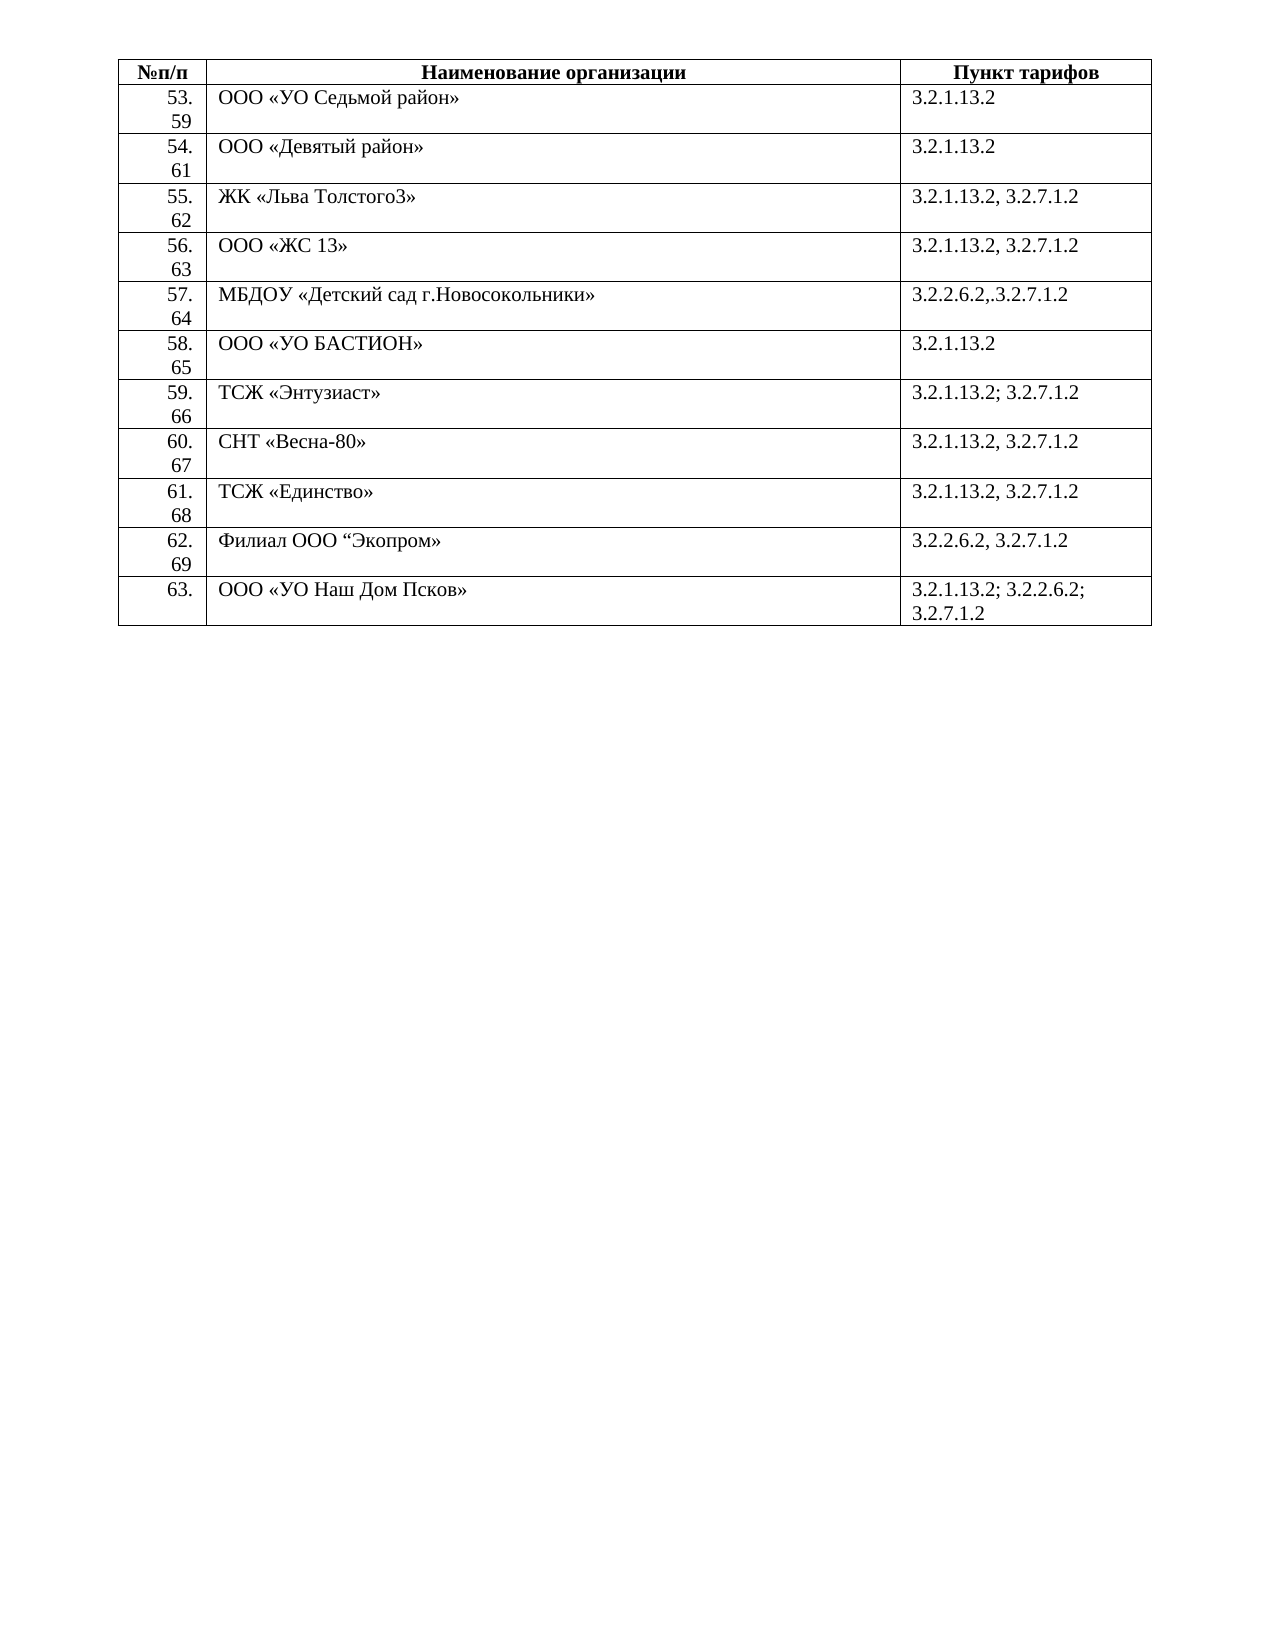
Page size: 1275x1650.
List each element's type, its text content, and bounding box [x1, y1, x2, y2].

table_cell ООО «УО Седьмой район» [207, 85, 900, 133]
table_cell 3.2.2.6.2,.3.2.7.1.2 [901, 282, 1151, 330]
table_cell 3.2.2.6.2, 3.2.7.1.2 [901, 528, 1151, 576]
table_cell 63 [119, 233, 206, 281]
table_header Наименование организации [207, 60, 900, 84]
table_cell ЖК «Льва Толстого3» [207, 184, 900, 232]
table_header №п/п [119, 60, 206, 84]
table_cell ООО «УО Наш Дом Псков» [207, 577, 900, 625]
table_cell 65 [119, 331, 206, 379]
table_cell 67 [119, 429, 206, 477]
table_cell ООО «УО БАСТИОН» [207, 331, 900, 379]
table_cell 69 [119, 528, 206, 576]
table_cell 61 [119, 134, 206, 182]
table_cell 62 [119, 184, 206, 232]
table_header Пункт тарифов [901, 60, 1151, 84]
table_cell 3.2.1.13.2; 3.2.2.6.2; 3.2.7.1.2 [901, 577, 1151, 625]
table_cell ООО «ЖС 13» [207, 233, 900, 281]
table_cell 3.2.1.13.2, 3.2.7.1.2 [901, 479, 1151, 527]
table_cell 66 [119, 380, 206, 428]
table_cell [119, 577, 206, 625]
table_cell 64 [119, 282, 206, 330]
table_cell 3.2.1.13.2, 3.2.7.1.2 [901, 184, 1151, 232]
table_cell ТСЖ «Единство» [207, 479, 900, 527]
table_cell ТСЖ «Энтузиаст» [207, 380, 900, 428]
table_cell 3.2.1.13.2 [901, 134, 1151, 182]
table_cell 68 [119, 479, 206, 527]
table_cell ООО «Девятый район» [207, 134, 900, 182]
table_cell 3.2.1.13.2, 3.2.7.1.2 [901, 233, 1151, 281]
table_cell Филиал ООО “Экопром» [207, 528, 900, 576]
table_cell 3.2.1.13.2 [901, 331, 1151, 379]
table_cell СНТ «Весна-80» [207, 429, 900, 477]
table_cell 3.2.1.13.2 [901, 85, 1151, 133]
table_cell МБДОУ «Детский сад г.Новосокольники» [207, 282, 900, 330]
table_cell 59 [119, 85, 206, 133]
table_cell 3.2.1.13.2, 3.2.7.1.2 [901, 429, 1151, 477]
table_cell 3.2.1.13.2; 3.2.7.1.2 [901, 380, 1151, 428]
